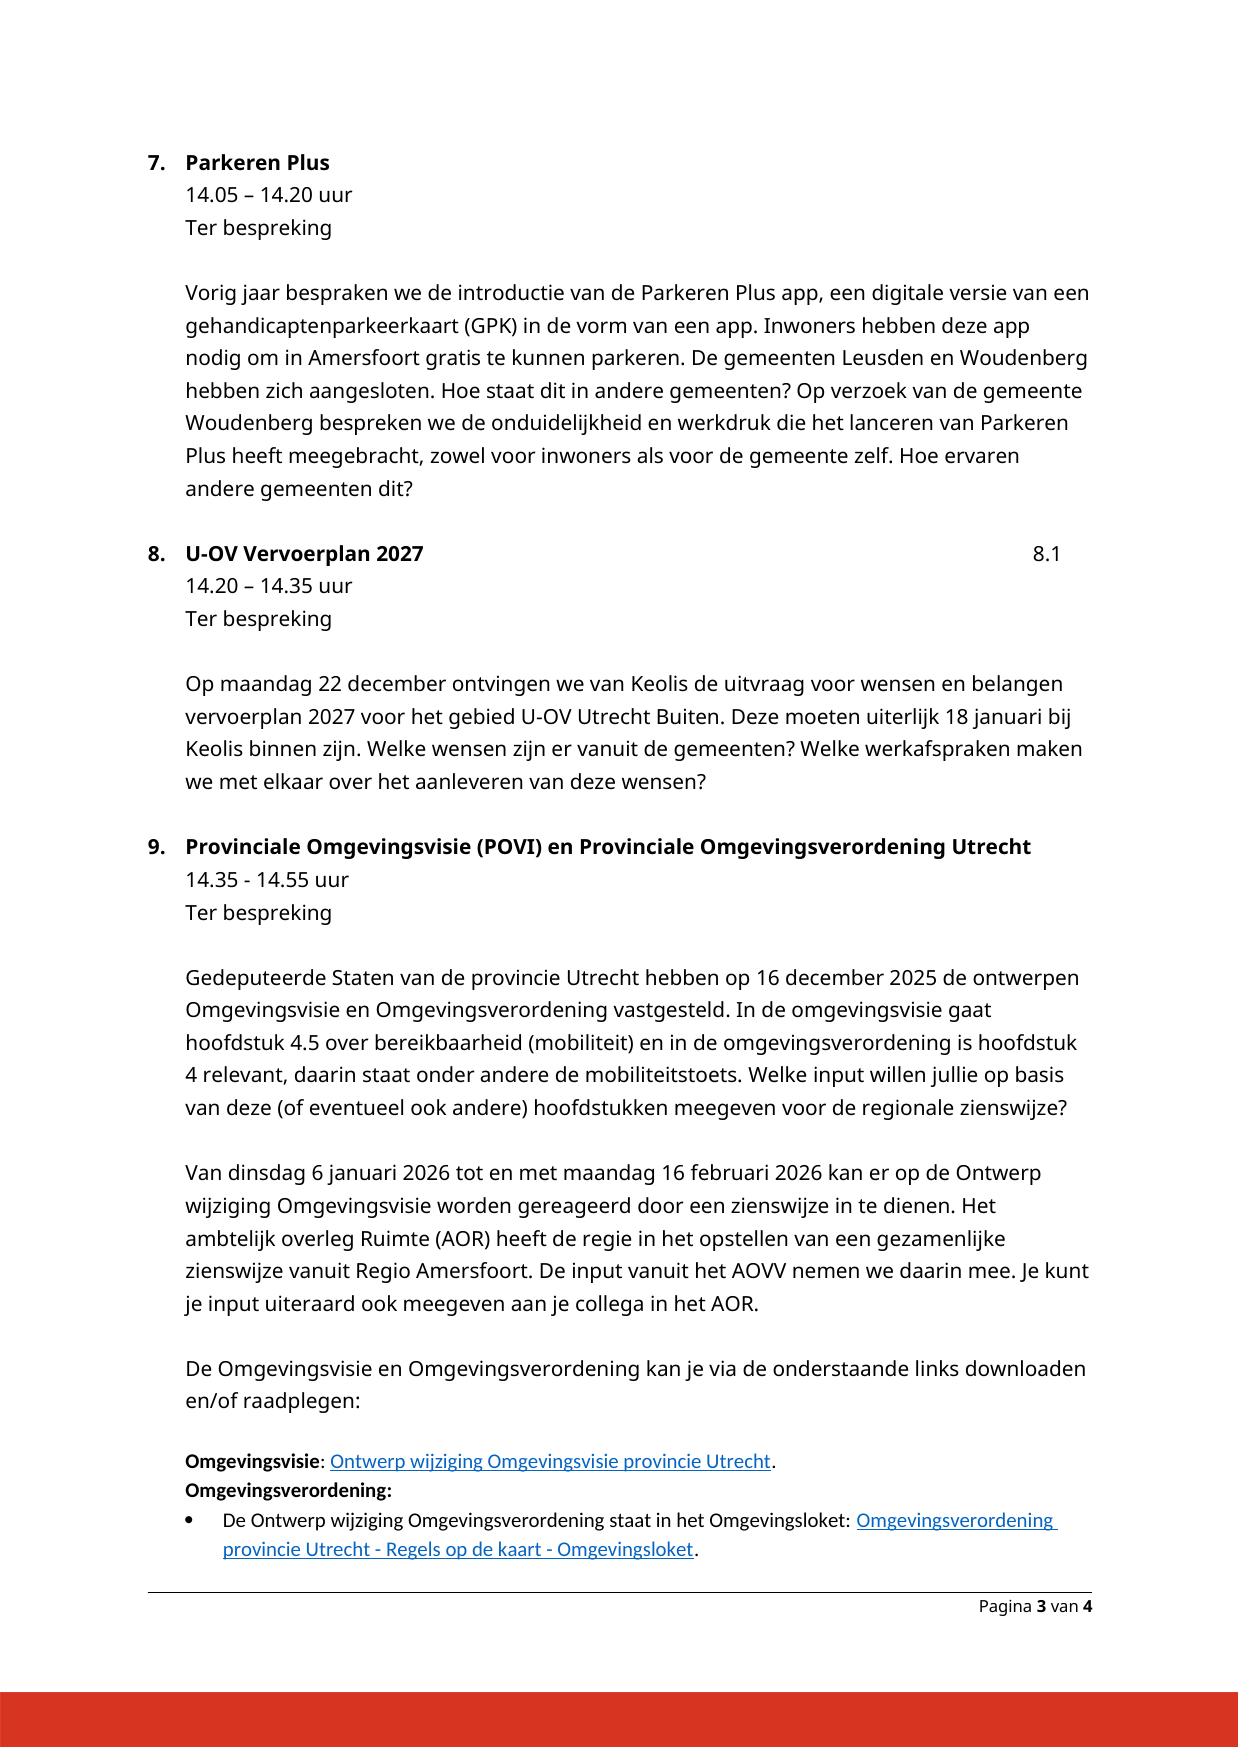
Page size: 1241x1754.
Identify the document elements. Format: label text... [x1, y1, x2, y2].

list 14.05 – 14.20 uur [185, 180, 1092, 209]
list De Omgevingsvisie en Omgevingsverordening kan je via de onderstaande links downloaden en/of raadplegen: [185, 1321, 1092, 1415]
list Provinciale Omgevingsvisie (POVI) en Provinciale Omgevingsverordening Utrecht [148, 832, 1092, 861]
list Ter bespreking [185, 898, 1092, 926]
list Gedeputeerde Staten van de provincie Utrecht hebben op 16 december 2025 de ontwerpen Omgevingsvisie en Omgevingsverordening vastgesteld. In de omgevingsvisie gaat hoofdstuk 4.5 over bereikbaarheid (mobiliteit) en in de omgevingsverordening is hoofdstuk 4 relevant, daarin staat onder andere de mobiliteitstoets. Welke input willen jullie op basis van deze (of eventueel ook andere) hoofdstukken meegeven voor de regionale zienswijze? [185, 963, 1092, 1122]
list 14.35 - 14.55 uur [185, 865, 1092, 893]
list Omgevingsverordening: [185, 1478, 1092, 1503]
list Ter bespreking [185, 213, 1092, 241]
list Vorig jaar bespraken we de introductie van de Parkeren Plus app, een digitale versie van een gehandicaptenparkeerkaart (GPK) in de vorm van een app. Inwoners hebben deze app nodig om in Amersfoort gratis te kunnen parkeren. De gemeenten Leusden en Woudenberg hebben zich aangesloten. Hoe staat dit in andere gemeenten? Op verzoek van de gemeente Woudenberg bespreken we de onduidelijkheid en werkdruk die het lanceren van Parkeren Plus heeft meegebracht, zowel voor inwoners als voor de gemeente zelf. Hoe ervaren andere gemeenten dit? [185, 278, 1092, 502]
list 14.20 – 14.35 uur Ter bespreking Op maandag 22 december ontvingen we van Keolis de uitvraag voor wensen en belangen vervoerplan 2027 voor het gebied U-OV Utrecht Buiten. Deze moeten uiterlijk 18 januari bij Keolis binnen zijn. Welke wensen zijn er vanuit de gemeenten? Welke werkafspraken maken we met elkaar over het aanleveren van deze wensen? [185, 572, 1092, 796]
list U-OV Vervoerplan 2027 8.1 [148, 539, 1092, 567]
list De Ontwerp wijziging Omgevingsverordening staat in het Omgevingsloket: Omgevingsverordening provincie Utrecht - Regels op de kaart - Omgevingsloket. [185, 1507, 1092, 1561]
picture [0, 1692, 1238, 1747]
list Parkeren Plus [148, 148, 1092, 176]
list Van dinsdag 6 januari 2026 tot en met maandag 16 februari 2026 kan er op de Ontwerp wijziging Omgevingsvisie worden gereageerd door een zienswijze in te dienen. Het ambtelijk overleg Ruimte (AOR) heeft de regie in het opstellen van een gezamenlijke zienswijze vanuit Regio Amersfoort. De input vanuit het AOVV nemen we daarin mee. Je kunt je input uiteraard ook meegeven aan je collega in het AOR. [185, 1158, 1092, 1317]
list Omgevingsvisie: Ontwerp wijziging Omgevingsvisie provincie Utrecht. [185, 1448, 1092, 1474]
